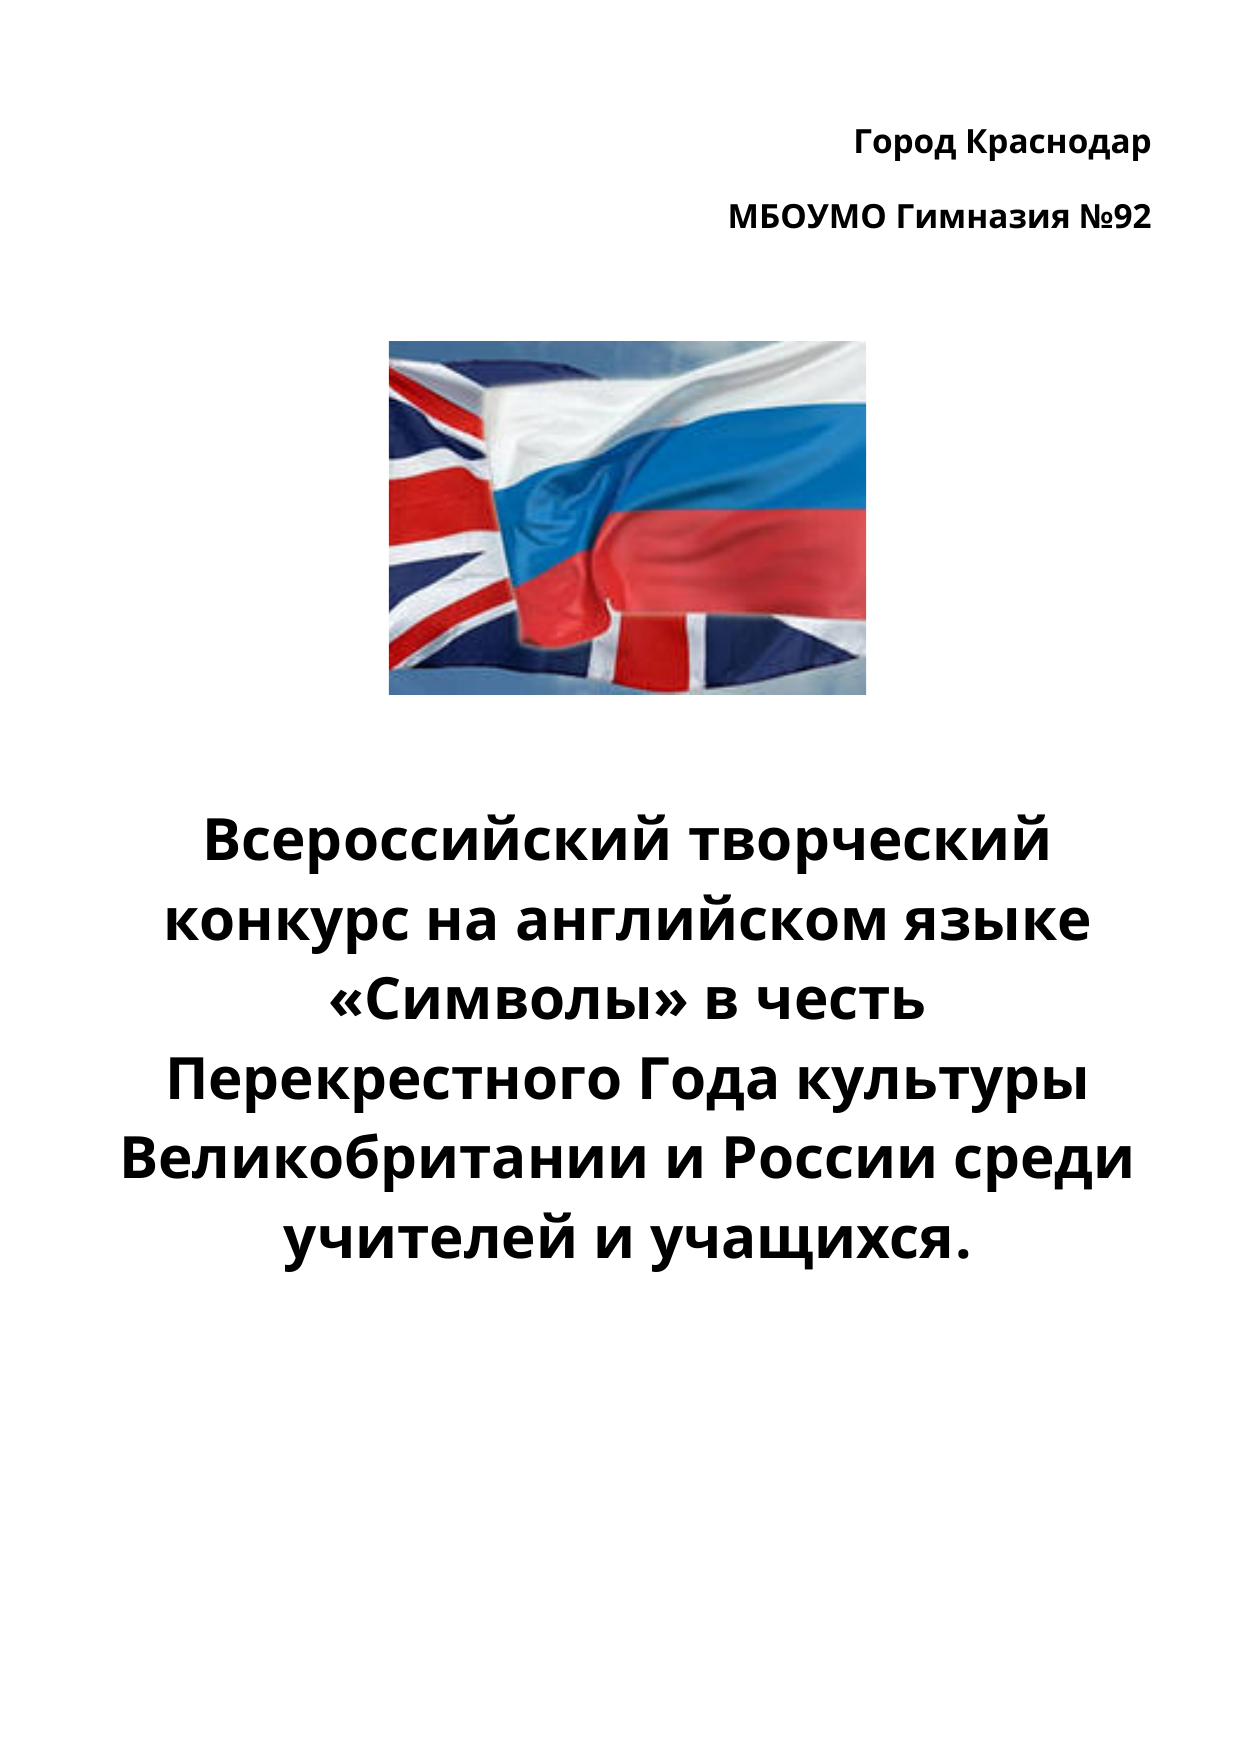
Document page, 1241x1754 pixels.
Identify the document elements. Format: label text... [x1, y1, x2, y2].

text МБОУМО Гимназия №92 [103, 193, 1152, 238]
picture [388, 341, 867, 695]
text Всероссийский творческий конкурс на английском языке «Символы» в честь Перекрестного Года культуры Великобритании и России среди учителей и учащихся. [103, 798, 1152, 1275]
text Город Краснодар [103, 118, 1152, 163]
